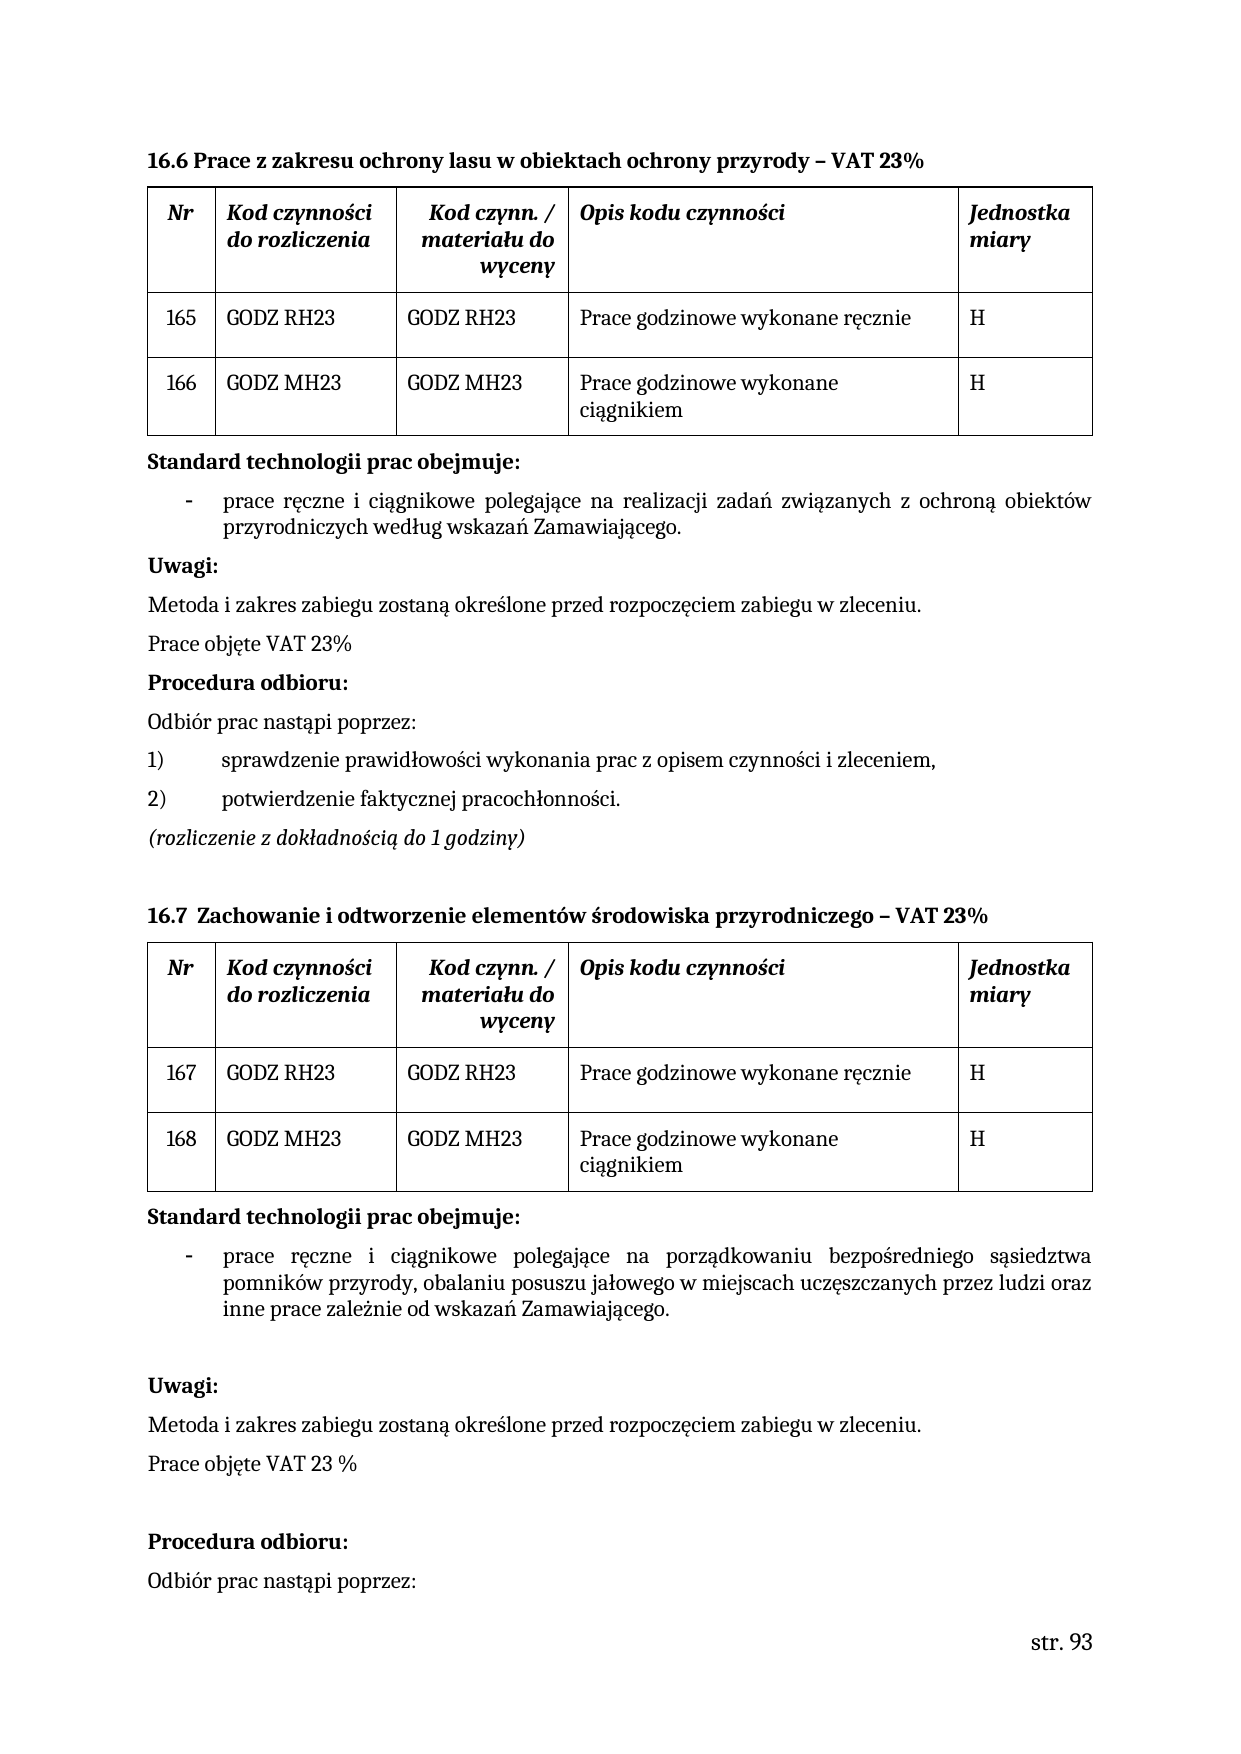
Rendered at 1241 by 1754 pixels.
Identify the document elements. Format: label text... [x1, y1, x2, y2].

text 16.6 Prace z zakresu ochrony lasu w obiektach ochrony przyrody – VAT 23% [148, 148, 1093, 174]
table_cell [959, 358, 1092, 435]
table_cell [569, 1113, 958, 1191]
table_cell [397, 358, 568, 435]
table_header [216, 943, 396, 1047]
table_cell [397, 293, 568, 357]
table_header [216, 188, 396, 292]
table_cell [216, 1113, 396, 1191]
text Standard technologii prac obejmuje: [148, 449, 1093, 475]
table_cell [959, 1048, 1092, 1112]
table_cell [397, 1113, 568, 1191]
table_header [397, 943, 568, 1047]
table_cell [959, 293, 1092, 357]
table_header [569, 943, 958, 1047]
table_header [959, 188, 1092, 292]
text Uwagi: [148, 553, 1093, 579]
text Odbiór prac nastąpi poprzez: [148, 708, 1093, 735]
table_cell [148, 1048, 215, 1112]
text Procedura odbioru: [148, 1529, 1093, 1555]
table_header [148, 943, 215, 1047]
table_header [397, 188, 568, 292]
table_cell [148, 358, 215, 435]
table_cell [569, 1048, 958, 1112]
text 16.7 Zachowanie i odtworzenie elementów środowiska przyrodniczego – VAT 23% [148, 903, 1093, 929]
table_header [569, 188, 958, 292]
list prace ręczne i ciągnikowe polegające na porządkowaniu bezpośredniego sąsiedztwa pomników przyrody, obalaniu posuszu jałowego w miejscach uczęszczanych przez ludzi oraz inne prace zależnie od wskazań Zamawiającego. [185, 1243, 1093, 1322]
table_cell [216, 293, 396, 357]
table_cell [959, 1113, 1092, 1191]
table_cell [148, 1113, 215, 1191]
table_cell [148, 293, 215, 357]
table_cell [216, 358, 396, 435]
text Procedura odbioru: [148, 669, 1093, 696]
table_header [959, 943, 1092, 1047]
text Metoda i zakres zabiegu zostaną określone przed rozpoczęciem zabiegu w zleceniu. [148, 1412, 1093, 1438]
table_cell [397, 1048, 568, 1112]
text 1) sprawdzenie prawidłowości wykonania prac z opisem czynności i zleceniem, [148, 747, 1093, 774]
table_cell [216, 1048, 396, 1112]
text Metoda i zakres zabiegu zostaną określone przed rozpoczęciem zabiegu w zleceniu. [148, 592, 1093, 618]
text Standard technologii prac obejmuje: [148, 1204, 1093, 1230]
text 2) potwierdzenie faktycznej pracochłonności. [148, 786, 1093, 812]
text (rozliczenie z dokładnością do 1 godziny) [148, 825, 1093, 851]
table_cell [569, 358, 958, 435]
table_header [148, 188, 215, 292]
text Prace objęte VAT 23 % [148, 1451, 1093, 1477]
text Odbiór prac nastąpi poprzez: [148, 1568, 1093, 1594]
text Uwagi: [148, 1373, 1093, 1400]
text Prace objęte VAT 23% [148, 631, 1093, 657]
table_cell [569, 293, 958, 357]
list prace ręczne i ciągnikowe polegające na realizacji zadań związanych z ochroną obiektów przyrodniczych według wskazań Zamawiającego. [185, 488, 1093, 541]
